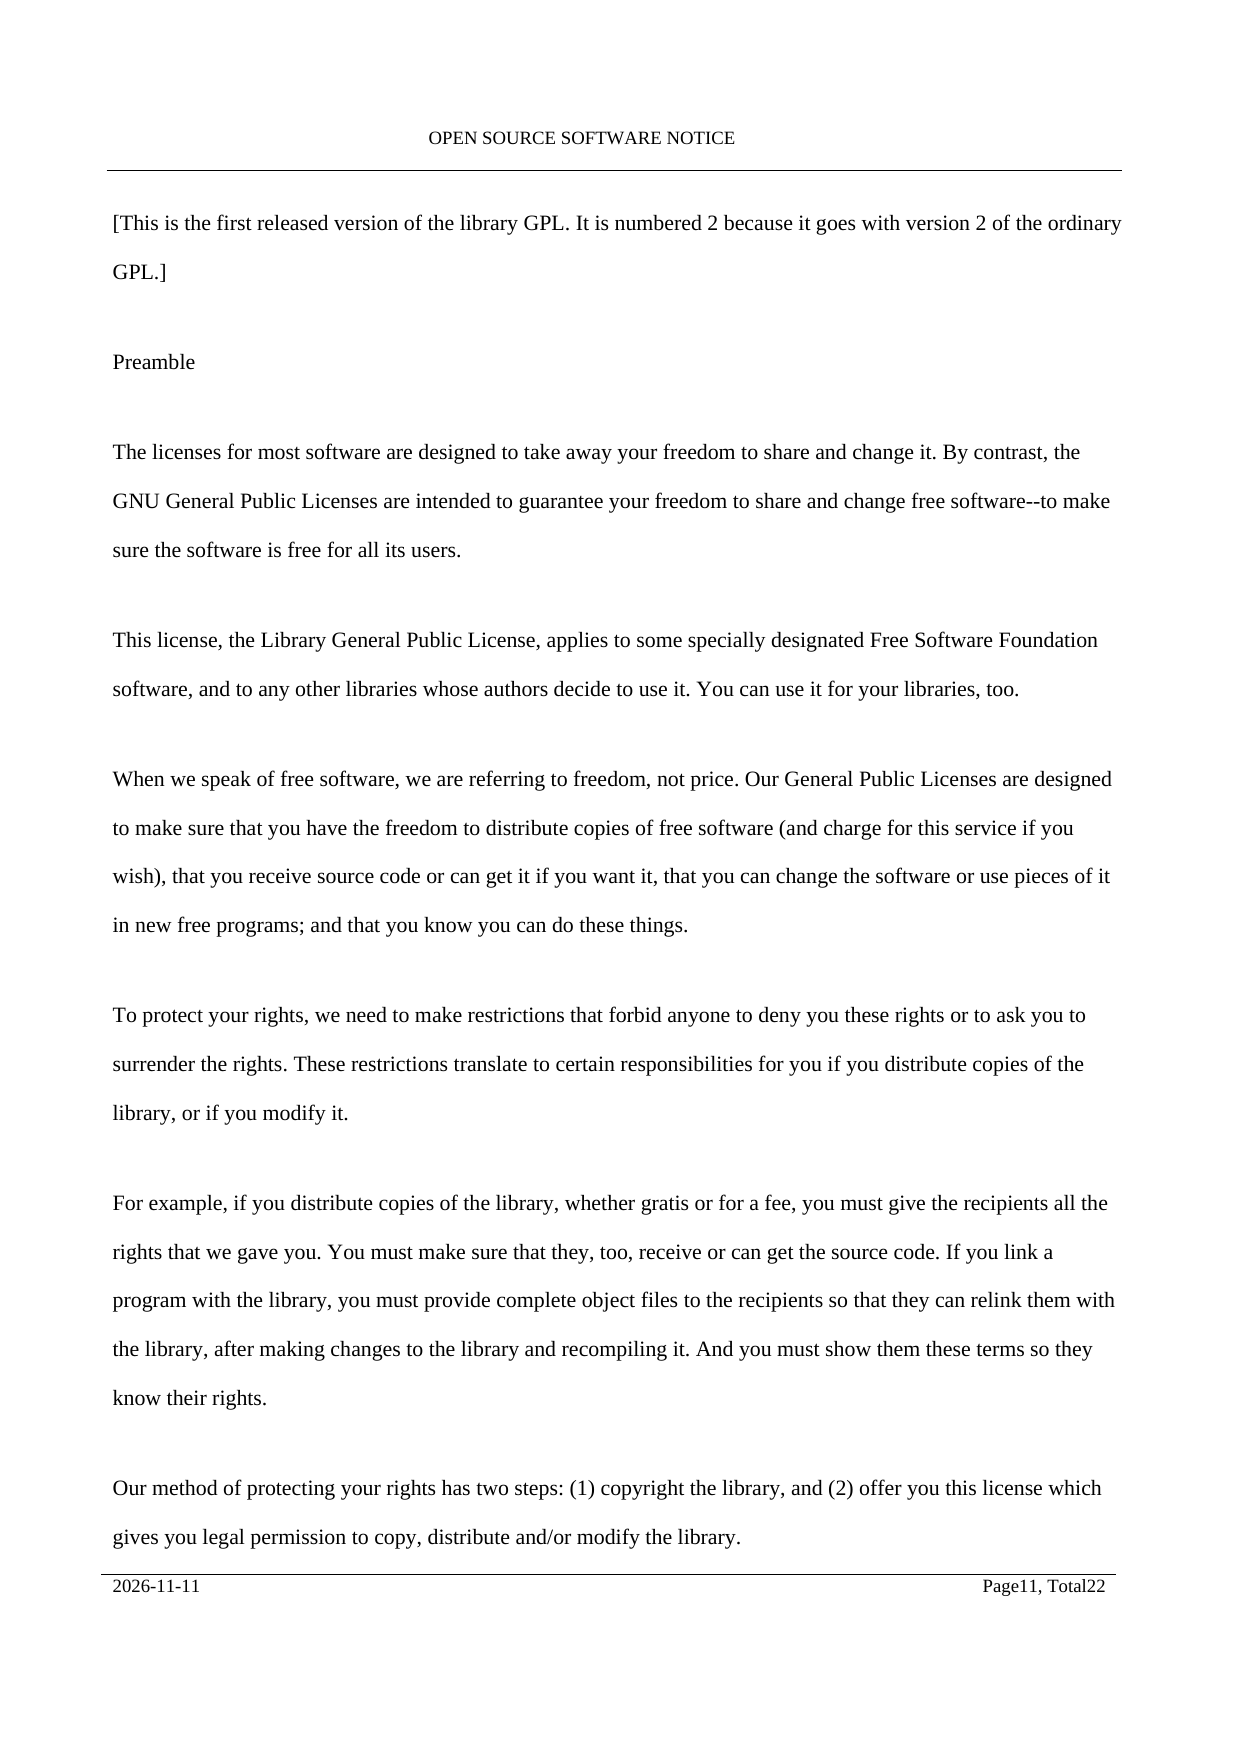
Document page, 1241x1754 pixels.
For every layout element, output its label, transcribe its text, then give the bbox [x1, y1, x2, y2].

text To protect your rights, we need to make restrictions that forbid anyone to deny you these rights or to ask you to surrender the rights. These restrictions translate to certain responsibilities for you if you distribute copies of the library, or if you modify it. [112, 999, 1128, 1129]
text Our method of protecting your rights has two steps: (1) copyright the library, and (2) offer you this license which gives you legal permission to copy, distribute and/or modify the library. [112, 1472, 1128, 1553]
text When we speak of free software, we are referring to freedom, not price. Our General Public Licenses are designed to make sure that you have the freedom to distribute copies of free software (and charge for this service if you wish), that you receive source code or can get it if you want it, that you can change the software or use pieces of it in new free programs; and that you know you can do these things. [112, 762, 1128, 941]
text The licenses for most software are designed to take away your freedom to share and change it. By contrast, the GNU General Public Licenses are intended to guarantee your freedom to share and change free software--to make sure the software is free for all its users. [112, 436, 1128, 566]
text [This is the first released version of the library GPL. It is numbered 2 because it goes with version 2 of the ordinary GPL.] [112, 206, 1128, 288]
text For example, if you distribute copies of the library, whether gratis or for a fee, you must give the recipients all the rights that we gave you. You must make sure that they, too, receive or can get the source code. If you link a program with the library, you must provide complete object files to the recipients so that they can relink them with the library, after making changes to the library and recompiling it. And you must show them these terms so they know their rights. [112, 1186, 1128, 1414]
text Preamble [112, 345, 1128, 378]
text This license, the Library General Public License, applies to some specially designated Free Software Foundation software, and to any other libraries whose authors decide to use it. You can use it for your libraries, too. [112, 623, 1128, 704]
